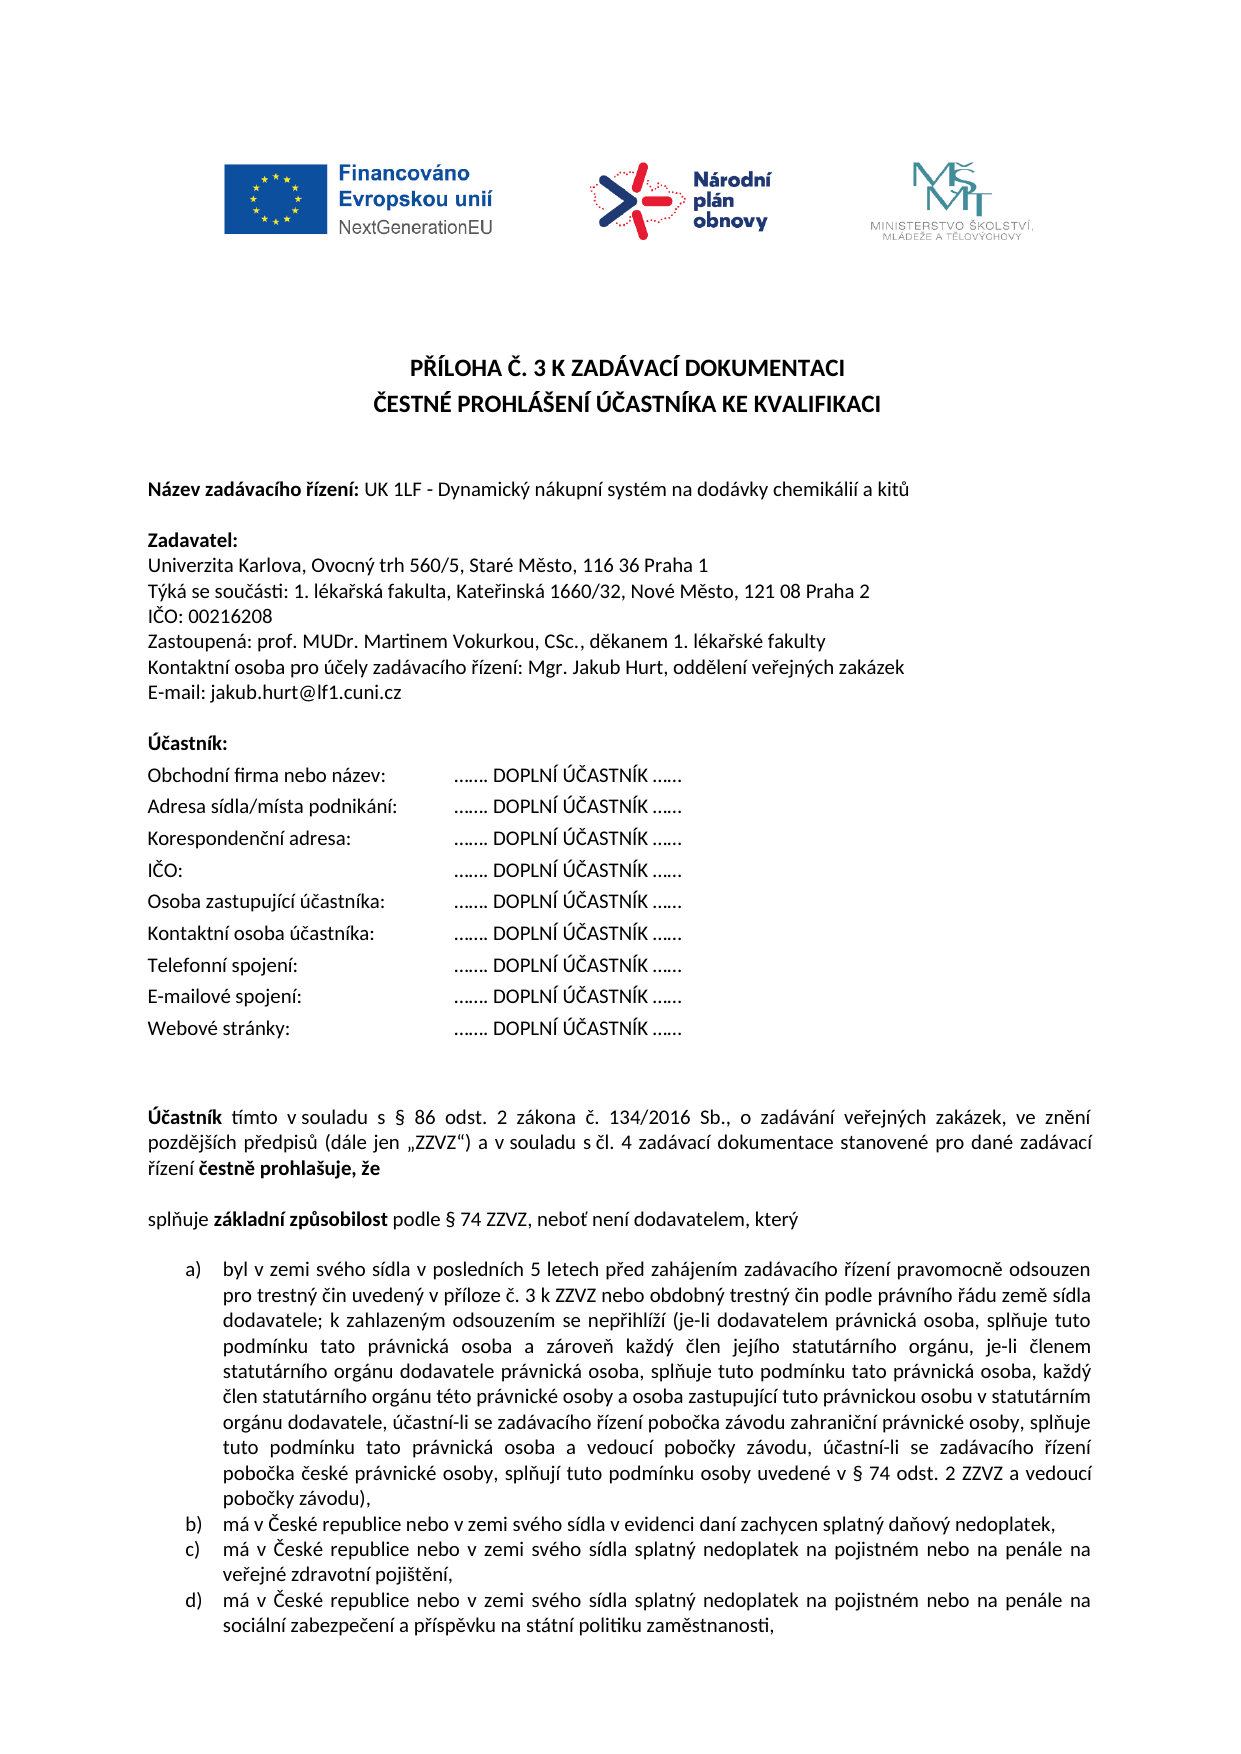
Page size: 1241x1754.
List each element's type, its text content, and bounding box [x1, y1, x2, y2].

table_cell ……. DOPLNÍ ÚČASTNÍK …… [443, 889, 1033, 920]
table_cell ……. DOPLNÍ ÚČASTNÍK …… [443, 794, 1033, 825]
text IČO: 00216208 [148, 603, 1093, 629]
text příloha č. 3 k zadávací dokumentaci [162, 352, 1093, 382]
table_cell ……. DOPLNÍ ÚČASTNÍK …… [443, 1015, 1033, 1047]
table_cell ……. DOPLNÍ ÚČASTNÍK …… [443, 825, 1033, 857]
text ČESTNÉ PROHLášení účastníka ke kvalifikaci [162, 388, 1093, 419]
text Týká se součásti: 1. lékařská fakulta, Kateřinská 1660/32, Nové Město, 121 08 Praha 2 [148, 578, 1093, 603]
table_cell Adresa sídla/místa podnikání: [133, 794, 443, 825]
text Zastoupená: prof. MUDr. Martinem Vokurkou, CSc., děkanem 1. lékařské fakulty [148, 629, 1093, 654]
table_cell Osoba zastupující účastníka: [133, 889, 443, 920]
picture [162, 132, 1108, 272]
text Účastník: [148, 730, 1093, 756]
table_cell ……. DOPLNÍ ÚČASTNÍK …… [443, 920, 1033, 952]
text Účastník tímto v souladu s § 86 odst. 2 zákona č. 134/2016 Sb., o zadávání veřejných zakázek, ve znění pozdějších předpisů (dále jen „ZZVZ“) a v souladu s čl. 4 zadávací dokumentace stanovené pro dané zadávací řízení čestně prohlašuje, že [148, 1104, 1093, 1180]
text Zadavatel: [148, 527, 1093, 552]
text Název zadávacího řízení: UK 1LF - Dynamický nákupní systém na dodávky chemikálií a kitů [148, 476, 1093, 502]
table_cell IČO: [133, 857, 443, 889]
table_cell Telefonní spojení: [133, 952, 443, 984]
table_cell ……. DOPLNÍ ÚČASTNÍK …… [443, 952, 1033, 984]
text Kontaktní osoba pro účely zadávacího řízení: Mgr. Jakub Hurt, oddělení veřejných zakázek [148, 654, 1093, 679]
table_header Obchodní firma nebo název: [133, 762, 443, 794]
text Univerzita Karlova, Ovocný trh 560/5, Staré Město, 116 36 Praha 1 [148, 552, 1093, 578]
list má v České republice nebo v zemi svého sídla splatný nedoplatek na pojistném nebo na penále na veřejné zdravotní pojištění, [185, 1536, 1093, 1587]
table_header ……. DOPLNÍ ÚČASTNÍK …… [443, 762, 1033, 794]
text splňuje základní způsobilost podle § 74 ZZVZ, neboť není dodavatelem, který [148, 1206, 1093, 1231]
list má v České republice nebo v zemi svého sídla splatný nedoplatek na pojistném nebo na penále na sociální zabezpečení a příspěvku na státní politiku zaměstnanosti, [185, 1587, 1093, 1638]
table_cell Webové stránky: [133, 1015, 443, 1047]
list má v České republice nebo v zemi svého sídla v evidenci daní zachycen splatný daňový nedoplatek, [185, 1511, 1093, 1536]
table_cell ……. DOPLNÍ ÚČASTNÍK …… [443, 857, 1033, 889]
text E-mail: jakub.hurt@lf1.cuni.cz [148, 679, 1093, 705]
table_cell ……. DOPLNÍ ÚČASTNÍK …… [443, 984, 1033, 1015]
table_cell Kontaktní osoba účastníka: [133, 920, 443, 952]
table_cell E-mailové spojení: [133, 984, 443, 1015]
table_cell Korespondenční adresa: [133, 825, 443, 857]
list byl v zemi svého sídla v posledních 5 letech před zahájením zadávacího řízení pravomocně odsouzen pro trestný čin uvedený v příloze č. 3 k ZZVZ nebo obdobný trestný čin podle právního řádu země sídla dodavatele; k zahlazeným odsouzením se nepřihlíží (je-li dodavatelem právnická osoba, splňuje tuto podmínku tato právnická osoba a zároveň každý člen jejího statutárního orgánu, je-li členem statutárního orgánu dodavatele právnická osoba, splňuje tuto podmínku tato právnická osoba, každý člen statutárního orgánu této právnické osoby a osoba zastupující tuto právnickou osobu v statutárním orgánu dodavatele, účastní-li se zadávacího řízení pobočka závodu zahraniční právnické osoby, splňuje tuto podmínku tato právnická osoba a vedoucí pobočky závodu, účastní-li se zadávacího řízení pobočka české právnické osoby, splňují tuto podmínku osoby uvedené v § 74 odst. 2 ZZVZ a vedoucí pobočky závodu), [185, 1257, 1093, 1511]
